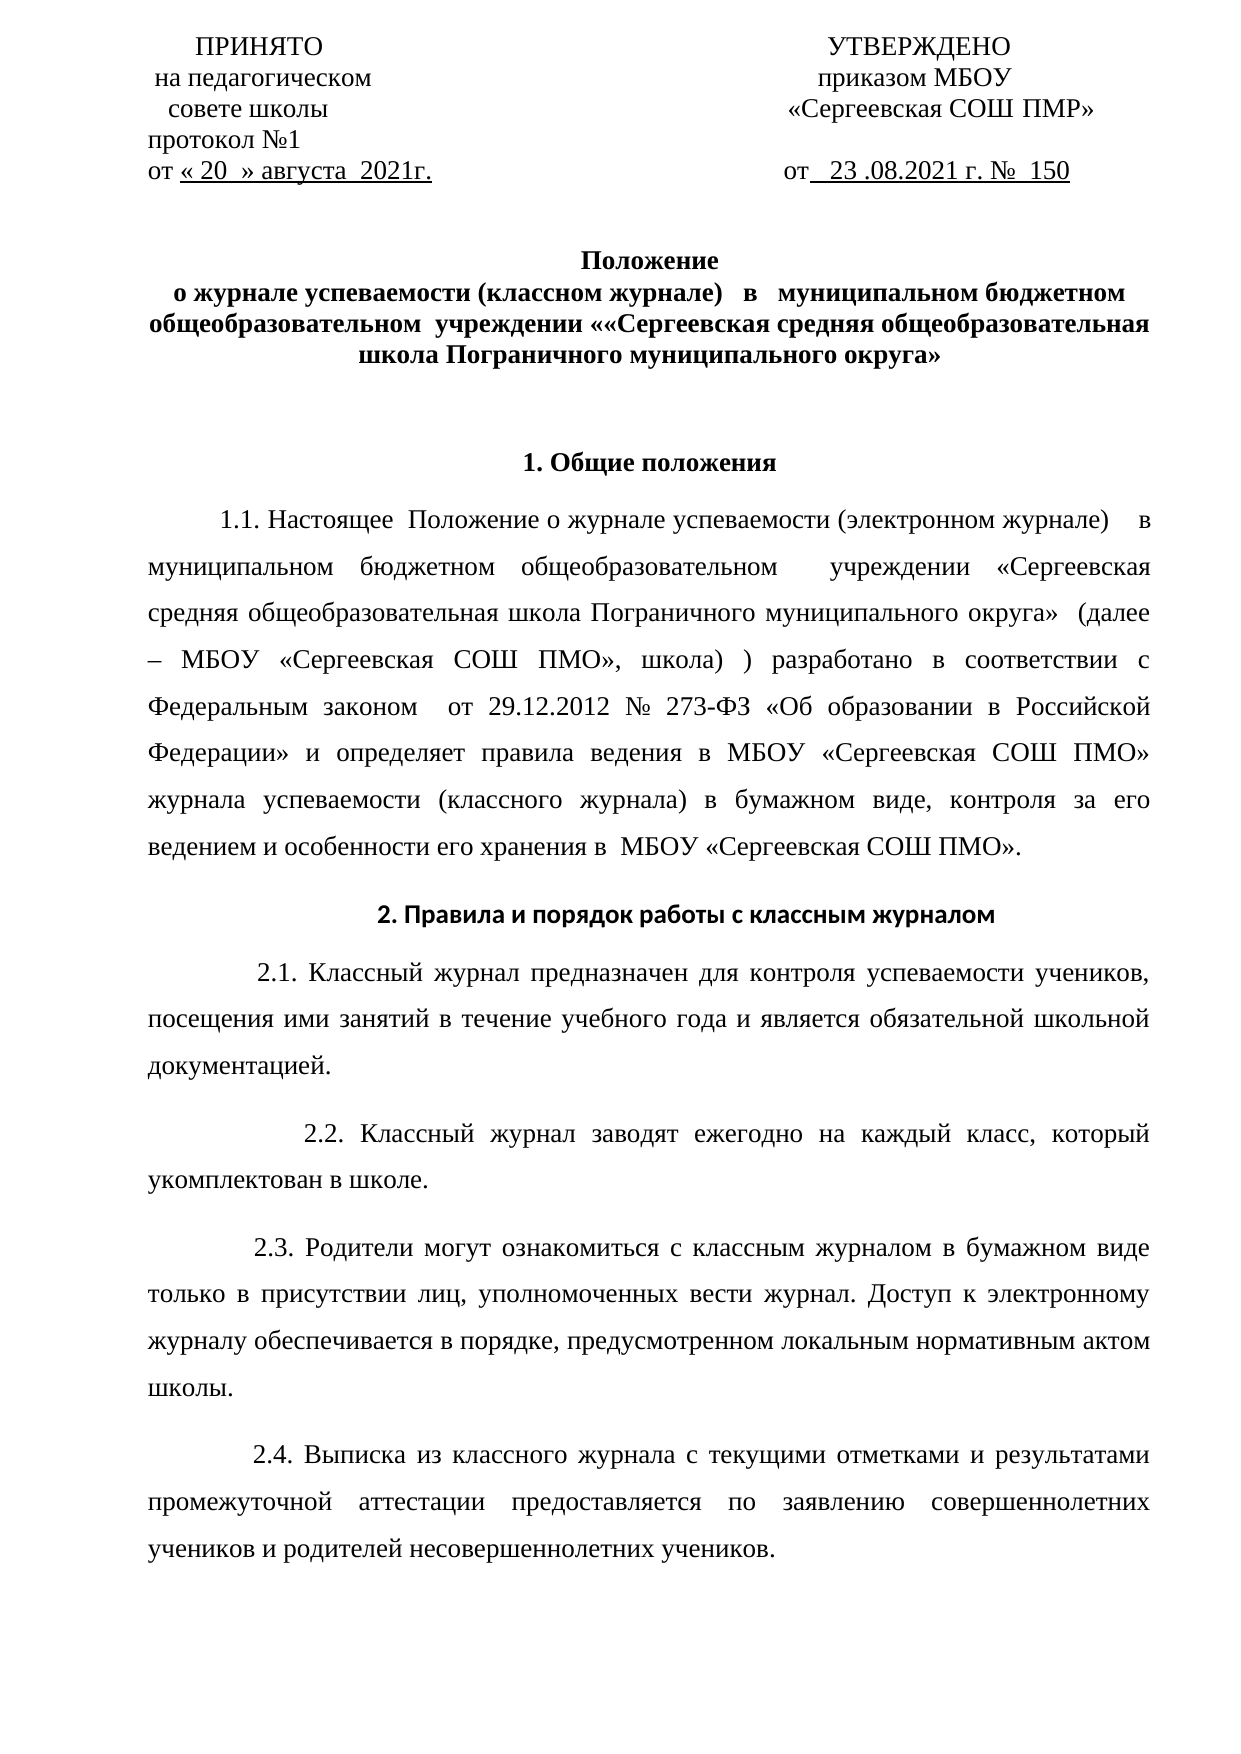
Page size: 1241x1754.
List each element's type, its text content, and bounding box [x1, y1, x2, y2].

text 2.3. Родители могут ознакомиться с классным журналом в бумажном виде только в присутствии лиц, уполномоченных вести журнал. Доступ к электронному журналу обеспечивается в порядке, предусмотренном локальным нормативным актом школы. [148, 1231, 1152, 1402]
text 1. Общие положения [148, 446, 1152, 478]
text Положение о журнале успеваемости (классном журнале) в муниципальном бюджетном общеобразовательном учреждении ««Сергеевская средняя общеобразовательная школа Пограничного муниципального округа» [148, 244, 1152, 369]
text 2.4. Выписка из классного журнала с текущими отметками и результатами промежуточной аттестации предоставляется по заявлению совершеннолетних учеников и родителей несовершеннолетних учеников. [148, 1438, 1152, 1563]
text совете школы «Сергеевская СОШ ПМР» протокол №1 от « 20 » августа 2021г. от 23 .08.2021 г. № 150 [148, 92, 1152, 185]
text на педагогическом приказом МБОУ [148, 61, 1152, 92]
text 2.1. Классный журнал предназначен для контроля успеваемости учеников, посещения ими занятий в течение учебного года и является обязательной школьной документацией. [148, 956, 1152, 1080]
text 2.2. Классный журнал заводят ежегодно на каждый класс, который укомплектован в школе. [148, 1117, 1152, 1194]
text 1.1. Настоящее Положение о журнале успеваемости (электронном журнале) в муниципальном бюджетном общеобразовательном учреждении «Сергеевская средняя общеобразовательная школа Пограничного муниципального округа» (далее – МБОУ «Сергеевская СОШ ПМО», школа) ) разработано в соответствии с Федеральным законом от 29.12.2012 № 273-ФЗ «Об образовании в Российской Федерации» и определяет правила ведения в МБОУ «Сергеевская СОШ ПМО» журнала успеваемости (классного журнала) в бумажном виде, контроля за его ведением и особенности его хранения в МБОУ «Сергеевская СОШ ПМО». [148, 503, 1152, 861]
text ПРИНЯТО УТВЕРЖДЕНО [148, 29, 1152, 61]
text 2. Правила и порядок работы с классным журналом [148, 897, 1152, 930]
